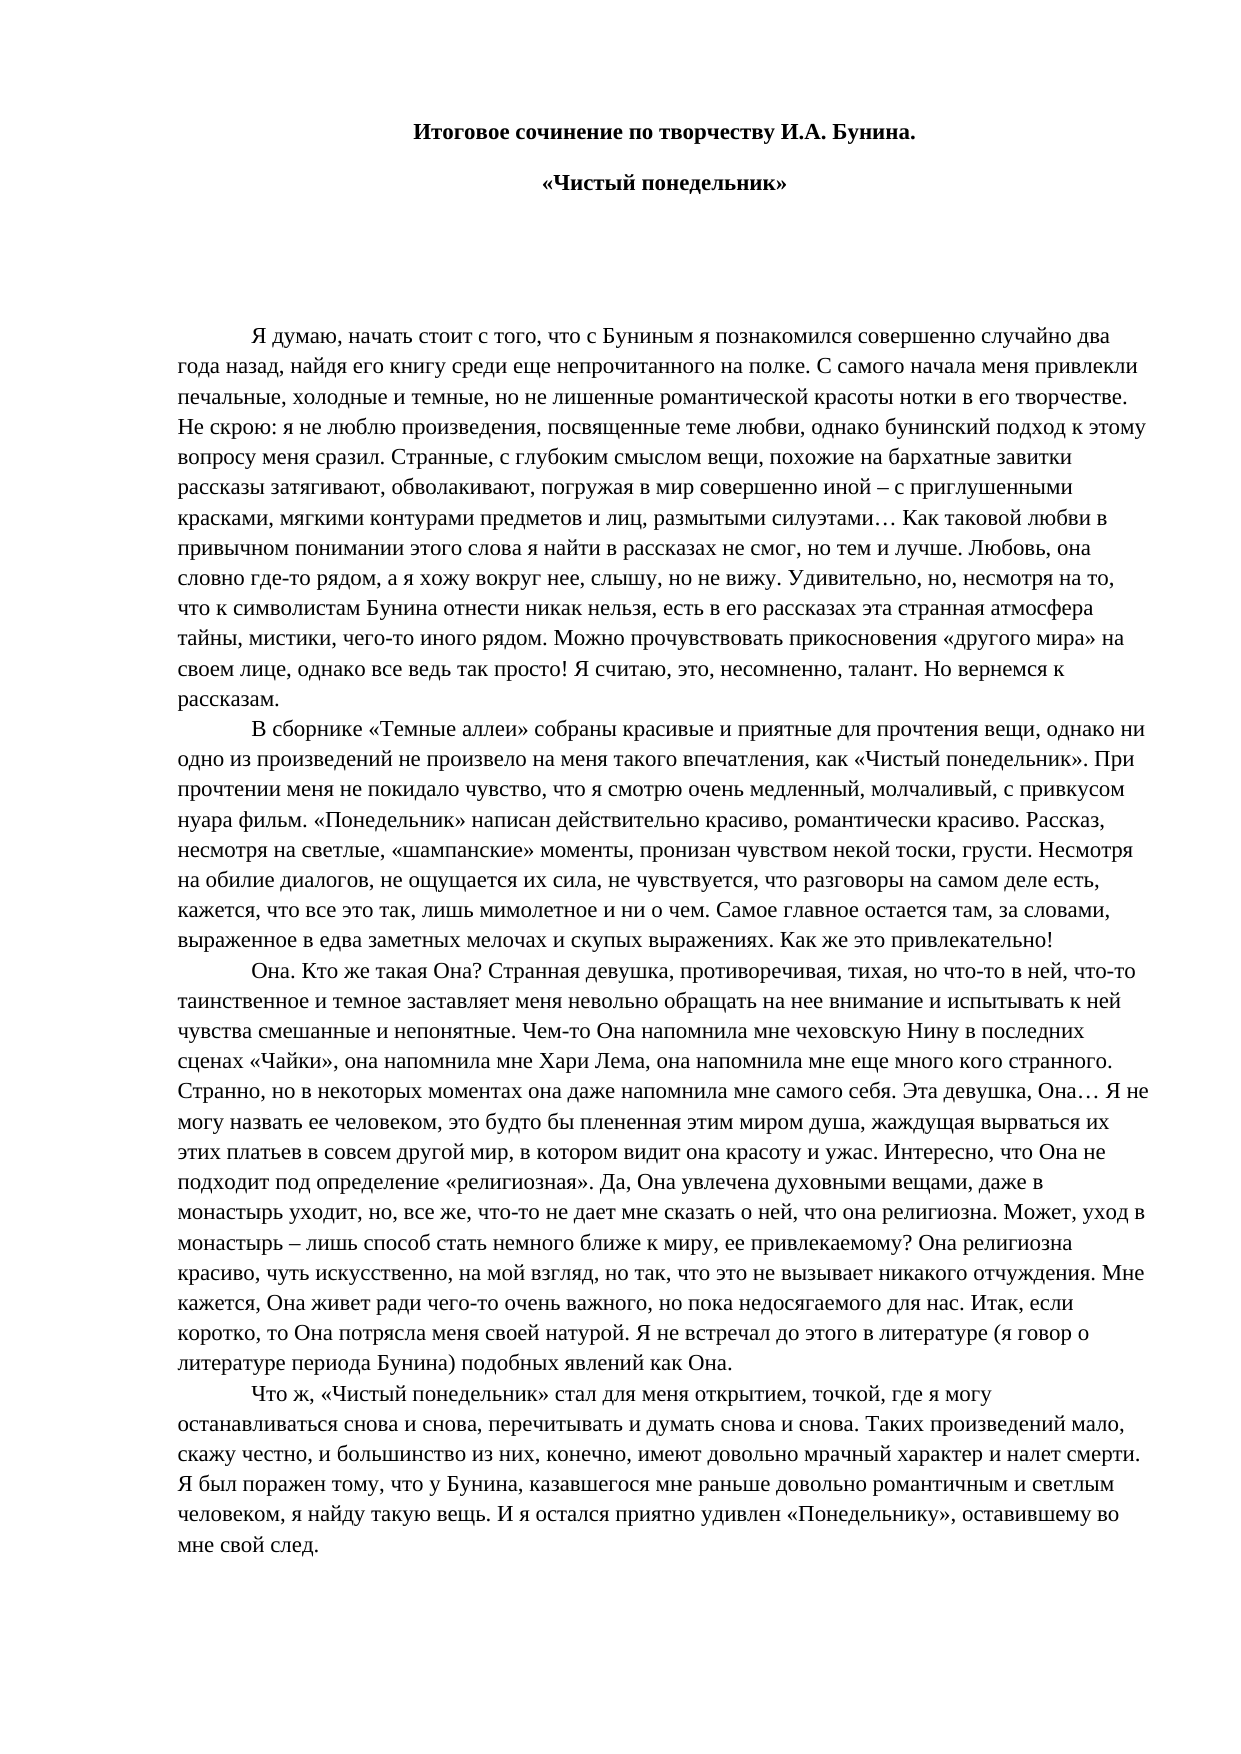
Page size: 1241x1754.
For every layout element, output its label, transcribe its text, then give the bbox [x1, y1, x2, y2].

text «Чистый понедельник» [177, 169, 1152, 196]
text Итоговое сочинение по творчеству И.А. Бунина. [177, 118, 1152, 144]
text Я думаю, начать стоит с того, что с Буниным я познакомился совершенно случайно два года назад, найдя его книгу среди еще непрочитанного на полке. С самого начала меня привлекли печальные, холодные и темные, но не лишенные романтической красоты нотки в его творчестве. Не скрою: я не люблю произведения, посвященные теме любви, однако бунинский подход к этому вопросу меня сразил. Странные, с глубоким смыслом вещи, похожие на бархатные завитки рассказы затягивают, обволакивают, погружая в мир совершенно иной – с приглушенными красками, мягкими контурами предметов и лиц, размытыми силуэтами… Как таковой любви в привычном понимании этого слова я найти в рассказах не смог, но тем и лучше. Любовь, она словно где-то рядом, а я хожу вокруг нее, слышу, но не вижу. Удивительно, но, несмотря на то, что к символистам Бунина отнести никак нельзя, есть в его рассказах эта странная атмосфера тайны, мистики, чего-то иного рядом. Можно прочувствовать прикосновения «другого мира» на своем лице, однако все ведь так просто! Я считаю, это, несомненно, талант. Но вернемся к рассказам. В сборнике «Темные аллеи» собраны красивые и приятные для прочтения вещи, однако ни одно из произведений не произвело на меня такого впечатления, как «Чистый понедельник». При прочтении меня не покидало чувство, что я смотрю очень медленный, молчаливый, с привкусом нуара фильм. «Понедельник» написан действительно красиво, романтически красиво. Рассказ, несмотря на светлые, «шампанские» моменты, пронизан чувством некой тоски, грусти. Несмотря на обилие диалогов, не ощущается их сила, не чувствуется, что разговоры на самом деле есть, кажется, что все это так, лишь мимолетное и ни о чем. Самое главное остается там, за словами, выраженное в едва заметных мелочах и скупых выражениях. Как же это привлекательно! Она. Кто же такая Она? Странная девушка, противоречивая, тихая, но что-то в ней, что-то таинственное и темное заставляет меня невольно обращать на нее внимание и испытывать к ней чувства смешанные и непонятные. Чем-то Она напомнила мне чеховскую Нину в последних сценах «Чайки», она напомнила мне Хари Лема, она напомнила мне еще много кого странного. Странно, но в некоторых моментах она даже напомнила мне самого себя. Эта девушка, Она… Я не могу назвать ее человеком, это будто бы плененная этим миром душа, жаждущая вырваться их этих платьев в совсем другой мир, в котором видит она красоту и ужас. Интересно, что Она не подходит под определение «религиозная». Да, Она увлечена духовными вещами, даже в монастырь уходит, но, все же, что-то не дает мне сказать о ней, что она религиозна. Может, уход в монастырь – лишь способ стать немного ближе к миру, ее привлекаемому? Она религиозна красиво, чуть искусственно, на мой взгляд, но так, что это не вызывает никакого отчуждения. Мне кажется, Она живет ради чего-то очень важного, но пока недосягаемого для нас. Итак, если коротко, то Она потрясла меня своей натурой. Я не встречал до этого в литературе (я говор о литературе периода Бунина) подобных явлений как Она. Что ж, «Чистый понедельник» стал для меня открытием, точкой, где я могу останавливаться снова и снова, перечитывать и думать снова и снова. Таких произведений мало, скажу честно, и большинство из них, конечно, имеют довольно мрачный характер и налет смерти. Я был поражен тому, что у Бунина, казавшегося мне раньше довольно романтичным и светлым человеком, я найду такую вещь. И я остался приятно удивлен «Понедельнику», оставившему во мне свой след. [177, 322, 1152, 1557]
